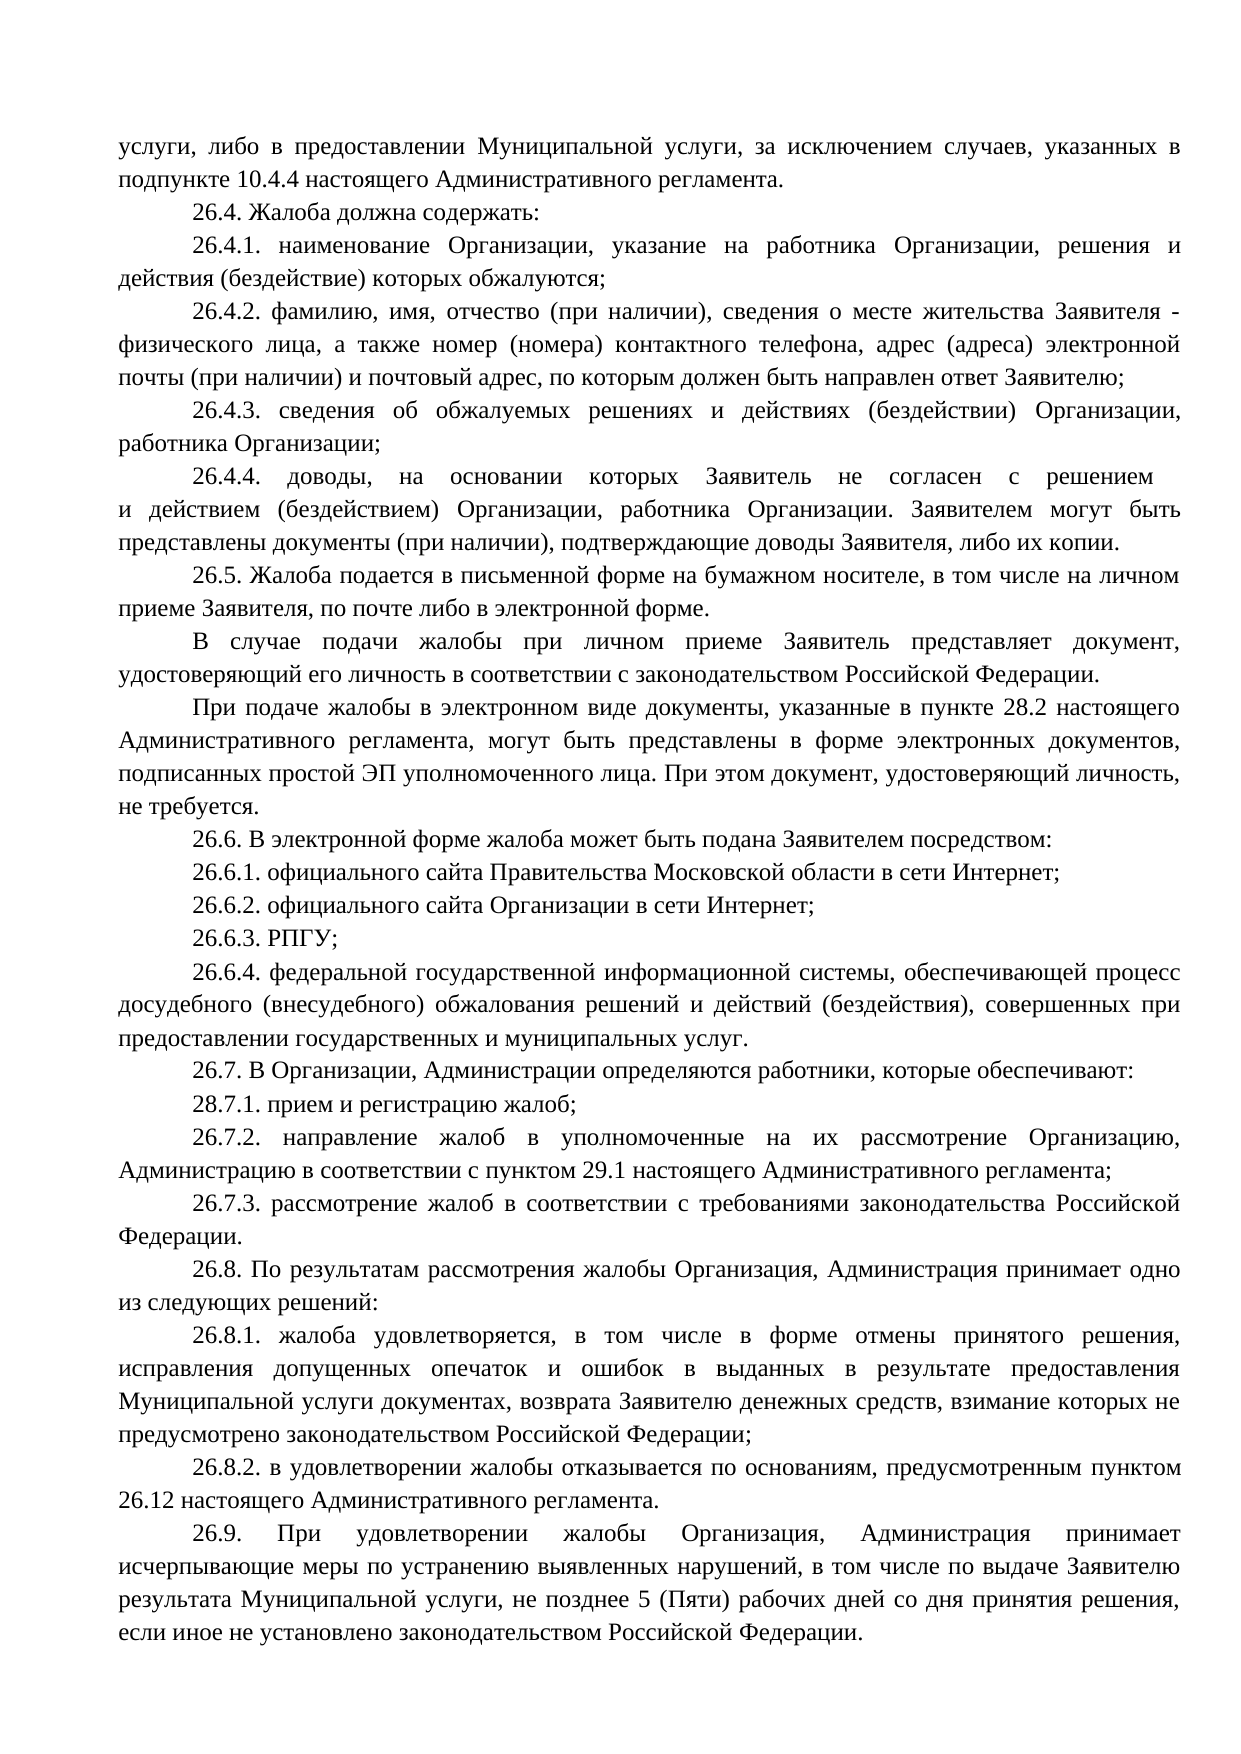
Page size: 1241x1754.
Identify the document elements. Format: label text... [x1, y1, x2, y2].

text 26.5. Жалоба подается в письменной форме на бумажном носителе, в том числе на личном приеме Заявителя, по почте либо в электронной форме. [118, 560, 1181, 622]
text 26.8. По результатам рассмотрения жалобы Организация, Администрация принимает одно из следующих решений: [118, 1254, 1181, 1316]
text 26.7.2. направление жалоб в уполномоченные на их рассмотрение Организацию, Администрацию в соответствии с пунктом 29.1 настоящего Административного регламента; [118, 1122, 1181, 1183]
text 26.7.3. рассмотрение жалоб в соответствии с требованиями законодательства Российской Федерации. [118, 1188, 1181, 1249]
text 26.6. В электронной форме жалоба может быть подана Заявителем посредством: [118, 824, 1181, 853]
text В случае подачи жалобы при личном приеме Заявитель представляет документ, удостоверяющий его личность в соответствии с законодательством Российской Федерации. [118, 626, 1181, 688]
text 26.4. Жалоба должна содержать: [118, 197, 1181, 226]
text 26.4.4. доводы, на основании которых Заявитель не согласен с решением и действием (бездействием) Организации, работника Организации. Заявителем могут быть представлены документы (при наличии), подтверждающие доводы Заявителя, либо их копии. [118, 461, 1181, 556]
text 26.4.3. сведения об обжалуемых решениях и действиях (бездействии) Организации, работника Организации; [118, 395, 1181, 457]
text 26.6.2. официального сайта Организации в сети Интернет; [118, 891, 1181, 919]
text 26.8.1. жалоба удовлетворяется, в том числе в форме отмены принятого решения, исправления допущенных опечаток и ошибок в выданных в результате предоставления Муниципальной услуги документах, возврата Заявителю денежных средств, взимание которых не предусмотрено законодательством Российской Федерации; [118, 1320, 1181, 1448]
text 26.4.1. наименование Организации, указание на работника Организации, решения и действия (бездействие) которых обжалуются; [118, 230, 1181, 292]
text 26.6.3. РПГУ; [118, 923, 1181, 952]
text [118, 131, 1181, 193]
text 26.9. При удовлетворении жалобы Организация, Администрация принимает исчерпывающие меры по устранению выявленных нарушений, в том числе по выдаче Заявителю результата Муниципальной услуги, не позднее 5 (Пяти) рабочих дней со дня принятия решения, если иное не установлено законодательством Российской Федерации. [118, 1518, 1181, 1646]
text 26.6.1. официального сайта Правительства Московской области в сети Интернет; [118, 857, 1181, 886]
text При подаче жалобы в электронном виде документы, указанные в пункте 28.2 настоящего Административного регламента, могут быть представлены в форме электронных документов, подписанных простой ЭП уполномоченного лица. При этом документ, удостоверяющий личность, не требуется. [118, 692, 1181, 820]
text 26.8.2. в удовлетворении жалобы отказывается по основаниям, предусмотренным пунктом 26.12 настоящего Административного регламента. [118, 1452, 1181, 1514]
text 26.7. В Организации, Администрации определяются работники, которые обеспечивают: [118, 1056, 1181, 1084]
text 26.6.4. федеральной государственной информационной системы, обеспечивающей процесс досудебного (внесудебного) обжалования решений и действий (бездействия), совершенных при предоставлении государственных и муниципальных услуг. [118, 957, 1181, 1051]
text 28.7.1. прием и регистрацию жалоб; [118, 1089, 1181, 1117]
text 26.4.2. фамилию, имя, отчество (при наличии), сведения о месте жительства Заявителя - физического лица, а также номер (номера) контактного телефона, адрес (адреса) электронной почты (при наличии) и почтовый адрес, по которым должен быть направлен ответ Заявителю; [118, 296, 1181, 391]
